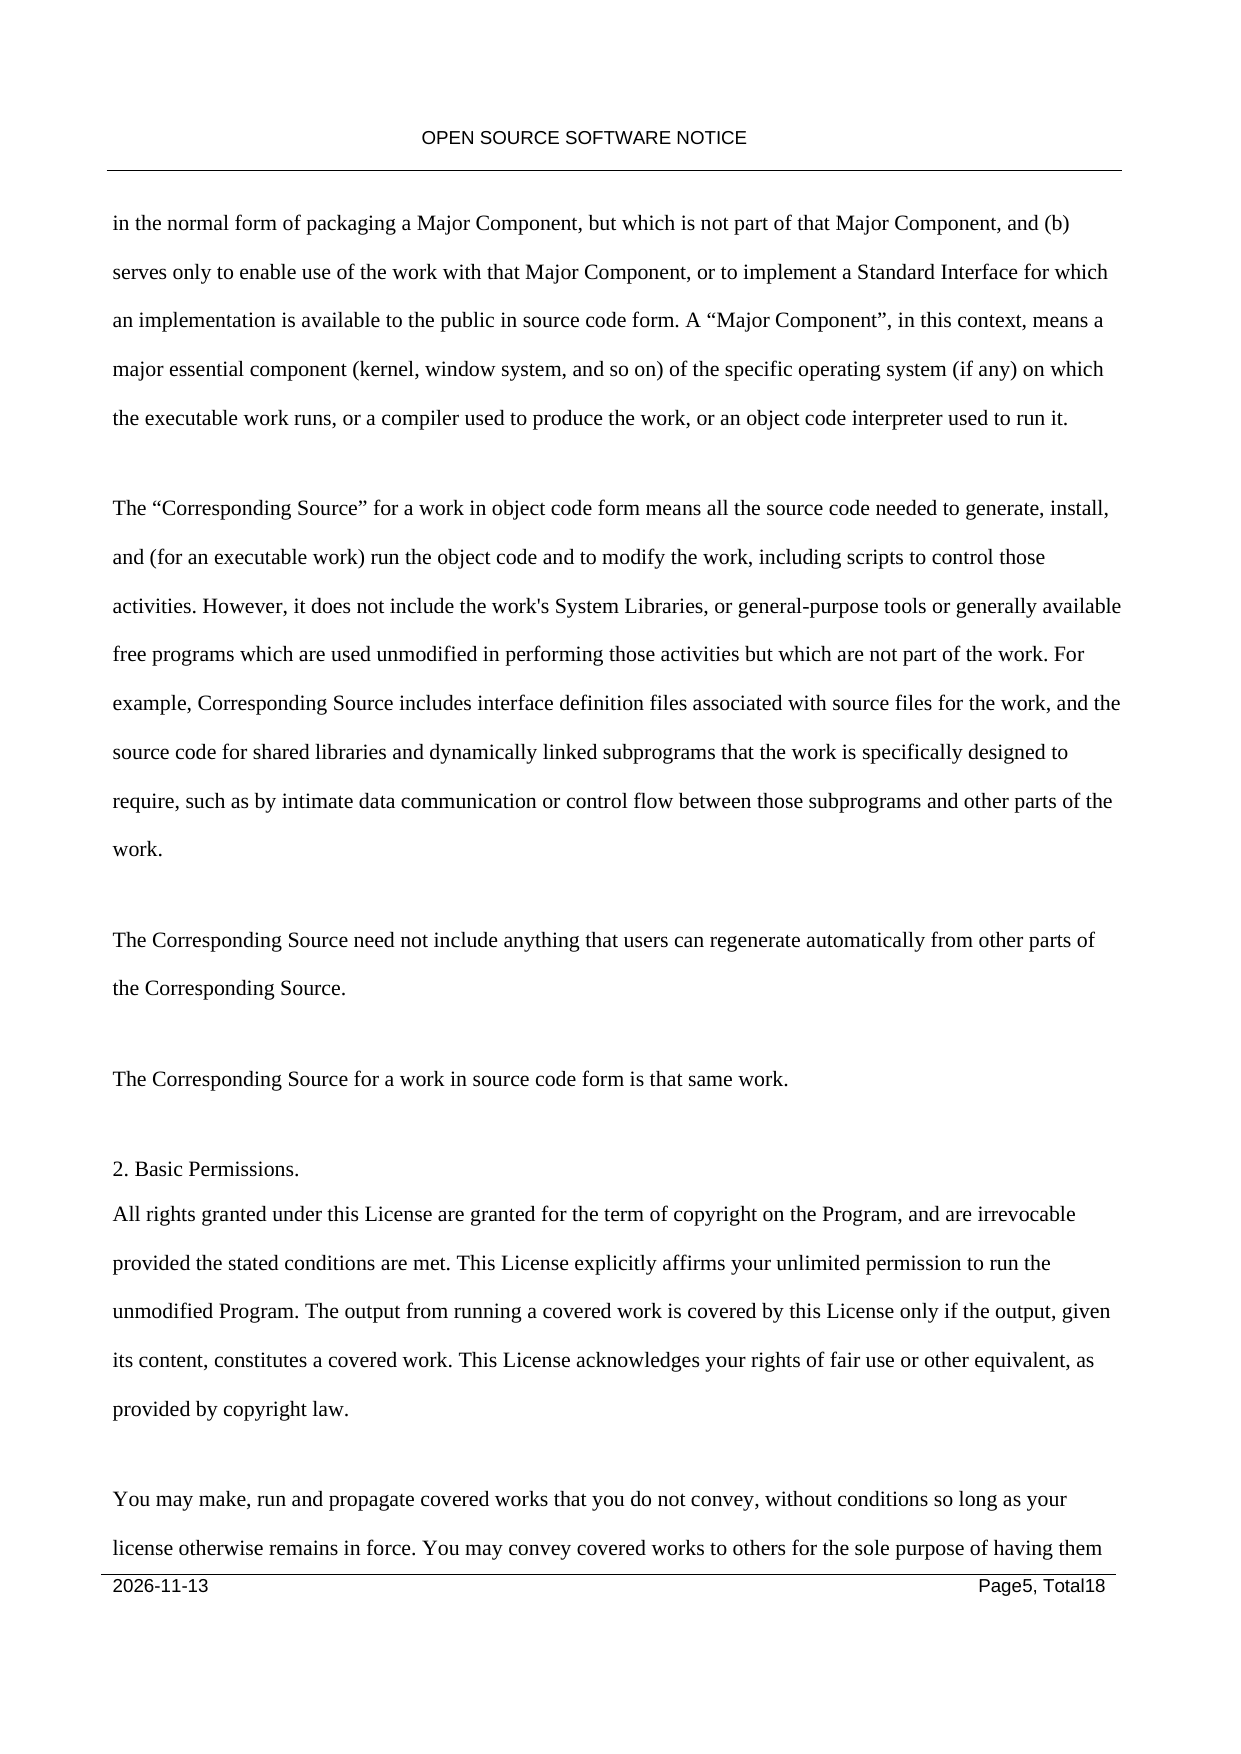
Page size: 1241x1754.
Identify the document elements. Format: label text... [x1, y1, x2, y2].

text The Corresponding Source need not include anything that users can regenerate automatically from other parts of the Corresponding Source. [112, 923, 1128, 1004]
text The Corresponding Source for a work in source code form is that same work. [112, 1062, 1128, 1094]
text All rights granted under this License are granted for the term of copyright on the Program, and are irrevocable provided the stated conditions are met. This License explicitly affirms your unlimited permission to run the unmodified Program. The output from running a covered work is covered by this License only if the output, given its content, constitutes a covered work. This License acknowledges your rights of fair use or other equivalent, as provided by copyright law. [112, 1197, 1128, 1425]
text 2. Basic Permissions. [112, 1152, 1128, 1185]
text The “Corresponding Source” for a work in object code form means all the source code needed to generate, install, and (for an executable work) run the object code and to modify the work, including scripts to control those activities. However, it does not include the work's System Libraries, or general-purpose tools or generally available free programs which are used unmodified in performing those activities but which are not part of the work. For example, Corresponding Source includes interface definition files associated with source files for the work, and the source code for shared libraries and dynamically linked subprograms that the work is specifically designed to require, such as by intimate data communication or control flow between those subprograms and other parts of the work. [112, 492, 1128, 865]
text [112, 1482, 1128, 1564]
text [112, 206, 1128, 434]
